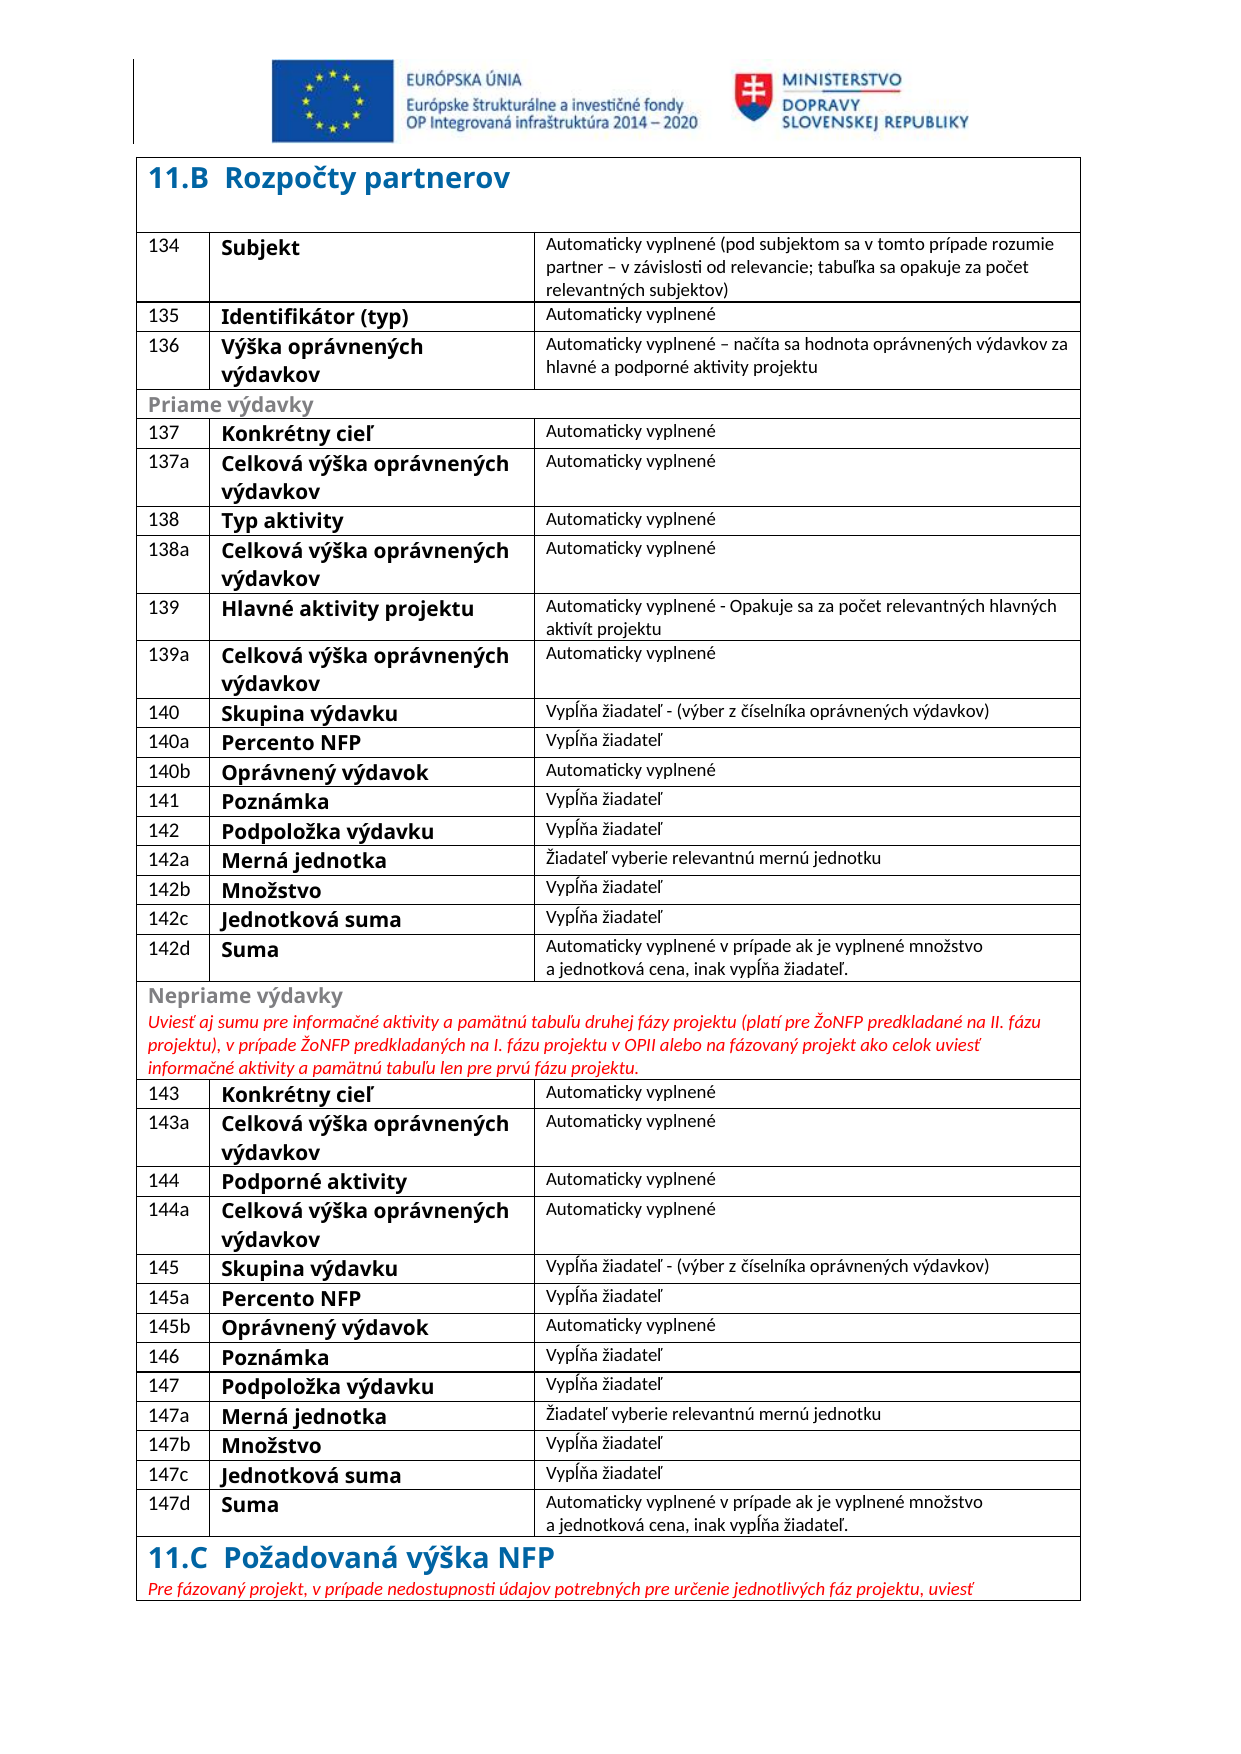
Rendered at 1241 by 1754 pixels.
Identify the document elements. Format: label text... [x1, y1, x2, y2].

table_cell Poznámka [210, 1343, 534, 1371]
table_cell 138 [137, 507, 209, 535]
table_cell 145 [137, 1255, 209, 1283]
table_cell Typ aktivity [210, 507, 534, 535]
table_cell Vypĺňa žiadateľ [535, 817, 1080, 845]
table_cell 142c [137, 905, 209, 934]
table_cell Konkrétny cieľ [210, 419, 534, 448]
table_cell Jednotková suma [210, 905, 534, 934]
table_cell Vypĺňa žiadateľ [535, 905, 1080, 934]
table_cell 145a [137, 1284, 209, 1312]
table_cell Oprávnený výdavok [210, 758, 534, 786]
table_cell Vypĺňa žiadateľ [535, 1284, 1080, 1312]
table_cell Percento NFP [210, 728, 534, 757]
table_cell 134 [137, 233, 209, 301]
table_cell 147c [137, 1461, 209, 1489]
table_cell Vypĺňa žiadateľ [535, 1373, 1080, 1401]
table_cell Automaticky vyplnené [535, 1167, 1080, 1196]
table_cell 144 [137, 1167, 209, 1196]
table_cell Automaticky vyplnené (pod subjektom sa v tomto prípade rozumie partner – v závislosti od relevancie; tabuľka sa opakuje za počet relevantných subjektov) [535, 233, 1080, 301]
table_cell Hlavné aktivity projektu [210, 594, 534, 640]
table_cell Automaticky vyplnené [535, 1197, 1080, 1253]
table_cell 136 [137, 332, 209, 389]
table_cell 142a [137, 846, 209, 875]
table_cell Vypĺňa žiadateľ [535, 787, 1080, 816]
table_cell Podpoložka výdavku [210, 817, 534, 845]
table_cell Vypĺňa žiadateľ [535, 1461, 1080, 1489]
table_cell Automaticky vyplnené [535, 758, 1080, 786]
table_cell Vypĺňa žiadateľ [535, 1343, 1080, 1371]
table_cell Vypĺňa žiadateľ [535, 1431, 1080, 1460]
table_cell Automaticky vyplnené [535, 1109, 1080, 1166]
table_cell Automaticky vyplnené [535, 303, 1080, 331]
table_cell 11.B Rozpočty partnerov [137, 158, 1080, 232]
table_cell Automaticky vyplnené v prípade ak je vyplnené množstvo a jednotková cena, inak vypĺňa žiadateľ. [535, 1490, 1080, 1536]
table_cell Merná jednotka [210, 1402, 534, 1430]
table_cell Merná jednotka [210, 846, 534, 875]
table_cell Jednotková suma [210, 1461, 534, 1489]
picture [271, 59, 969, 144]
table_cell Celková výška oprávnených výdavkov [210, 641, 534, 698]
table_cell 140a [137, 728, 209, 757]
table_cell Celková výška oprávnených výdavkov [210, 449, 534, 506]
table_cell Celková výška oprávnených výdavkov [210, 1109, 534, 1166]
table_cell Oprávnený výdavok [210, 1314, 534, 1342]
table_cell Subjekt [210, 233, 534, 301]
table_cell Výška oprávnených výdavkov [210, 332, 534, 389]
table_cell Automaticky vyplnené [535, 419, 1080, 448]
table_cell Percento NFP [210, 1284, 534, 1312]
table_cell Automaticky vyplnené – načíta sa hodnota oprávnených výdavkov za hlavné a podporné aktivity projektu [535, 332, 1080, 389]
table_cell Automaticky vyplnené [535, 641, 1080, 698]
table_cell 137a [137, 449, 209, 506]
table_cell 147d [137, 1490, 209, 1536]
table_cell 142b [137, 876, 209, 904]
table_cell Automaticky vyplnené [535, 1314, 1080, 1342]
table_cell 139 [137, 594, 209, 640]
table_cell Skupina výdavku [210, 1255, 534, 1283]
table_cell Celková výška oprávnených výdavkov [210, 1197, 534, 1253]
table_cell Celková výška oprávnených výdavkov [210, 536, 534, 593]
table_cell 144a [137, 1197, 209, 1253]
table_cell Priame výdavky [137, 390, 1080, 418]
table_cell 142 [137, 817, 209, 845]
table_cell 137 [137, 419, 209, 448]
table_cell 141 [137, 787, 209, 816]
table_cell Automaticky vyplnené - Opakuje sa za počet relevantných hlavných aktivít projektu [535, 594, 1080, 640]
table_cell Vypĺňa žiadateľ [535, 728, 1080, 757]
table_cell Žiadateľ vyberie relevantnú mernú jednotku [535, 1402, 1080, 1430]
table_cell 139a [137, 641, 209, 698]
table_cell Automaticky vyplnené v prípade ak je vyplnené množstvo a jednotková cena, inak vypĺňa žiadateľ. [535, 935, 1080, 981]
table_cell Suma [210, 1490, 534, 1536]
table_cell Konkrétny cieľ [210, 1080, 534, 1108]
table_cell Automaticky vyplnené [535, 449, 1080, 506]
table_cell Podporné aktivity [210, 1167, 534, 1196]
table_cell Poznámka [210, 787, 534, 816]
table_cell 143a [137, 1109, 209, 1166]
table_cell Množstvo [210, 876, 534, 904]
table_cell 140 [137, 699, 209, 727]
table_cell 142d [137, 935, 209, 981]
table_cell Identifikátor (typ) [210, 303, 534, 331]
table_cell Vypĺňa žiadateľ - (výber z číselníka oprávnených výdavkov) [535, 1255, 1080, 1283]
table_cell Skupina výdavku [210, 699, 534, 727]
table_cell Automaticky vyplnené [535, 1080, 1080, 1108]
table_cell 135 [137, 303, 209, 331]
table_cell Suma [210, 935, 534, 981]
table_cell Žiadateľ vyberie relevantnú mernú jednotku [535, 846, 1080, 875]
table_cell Vypĺňa žiadateľ - (výber z číselníka oprávnených výdavkov) [535, 699, 1080, 727]
table_cell 146 [137, 1343, 209, 1371]
table_cell Vypĺňa žiadateľ [535, 876, 1080, 904]
table_cell Automaticky vyplnené [535, 536, 1080, 593]
table_cell 143 [137, 1080, 209, 1108]
table_cell 147a [137, 1402, 209, 1430]
table_cell 140b [137, 758, 209, 786]
table_cell 138a [137, 536, 209, 593]
table_cell 145b [137, 1314, 209, 1342]
table_cell 147b [137, 1431, 209, 1460]
table_cell Množstvo [210, 1431, 534, 1460]
table_cell Automaticky vyplnené [535, 507, 1080, 535]
table_cell Nepriame výdavky Uviesť aj sumu pre informačné aktivity a pamätnú tabuľu druhej fázy projektu (platí pre ŽoNFP predkladané na II. fázu projektu), v prípade ŽoNFP predkladaných na I. fázu projektu v OPII alebo na fázovaný projekt ako celok uviesť informačné aktivity a pamätnú tabuľu len pre prvú fázu projektu. [137, 982, 1080, 1079]
table_cell 147 [137, 1373, 209, 1401]
table_cell Podpoložka výdavku [210, 1373, 534, 1401]
